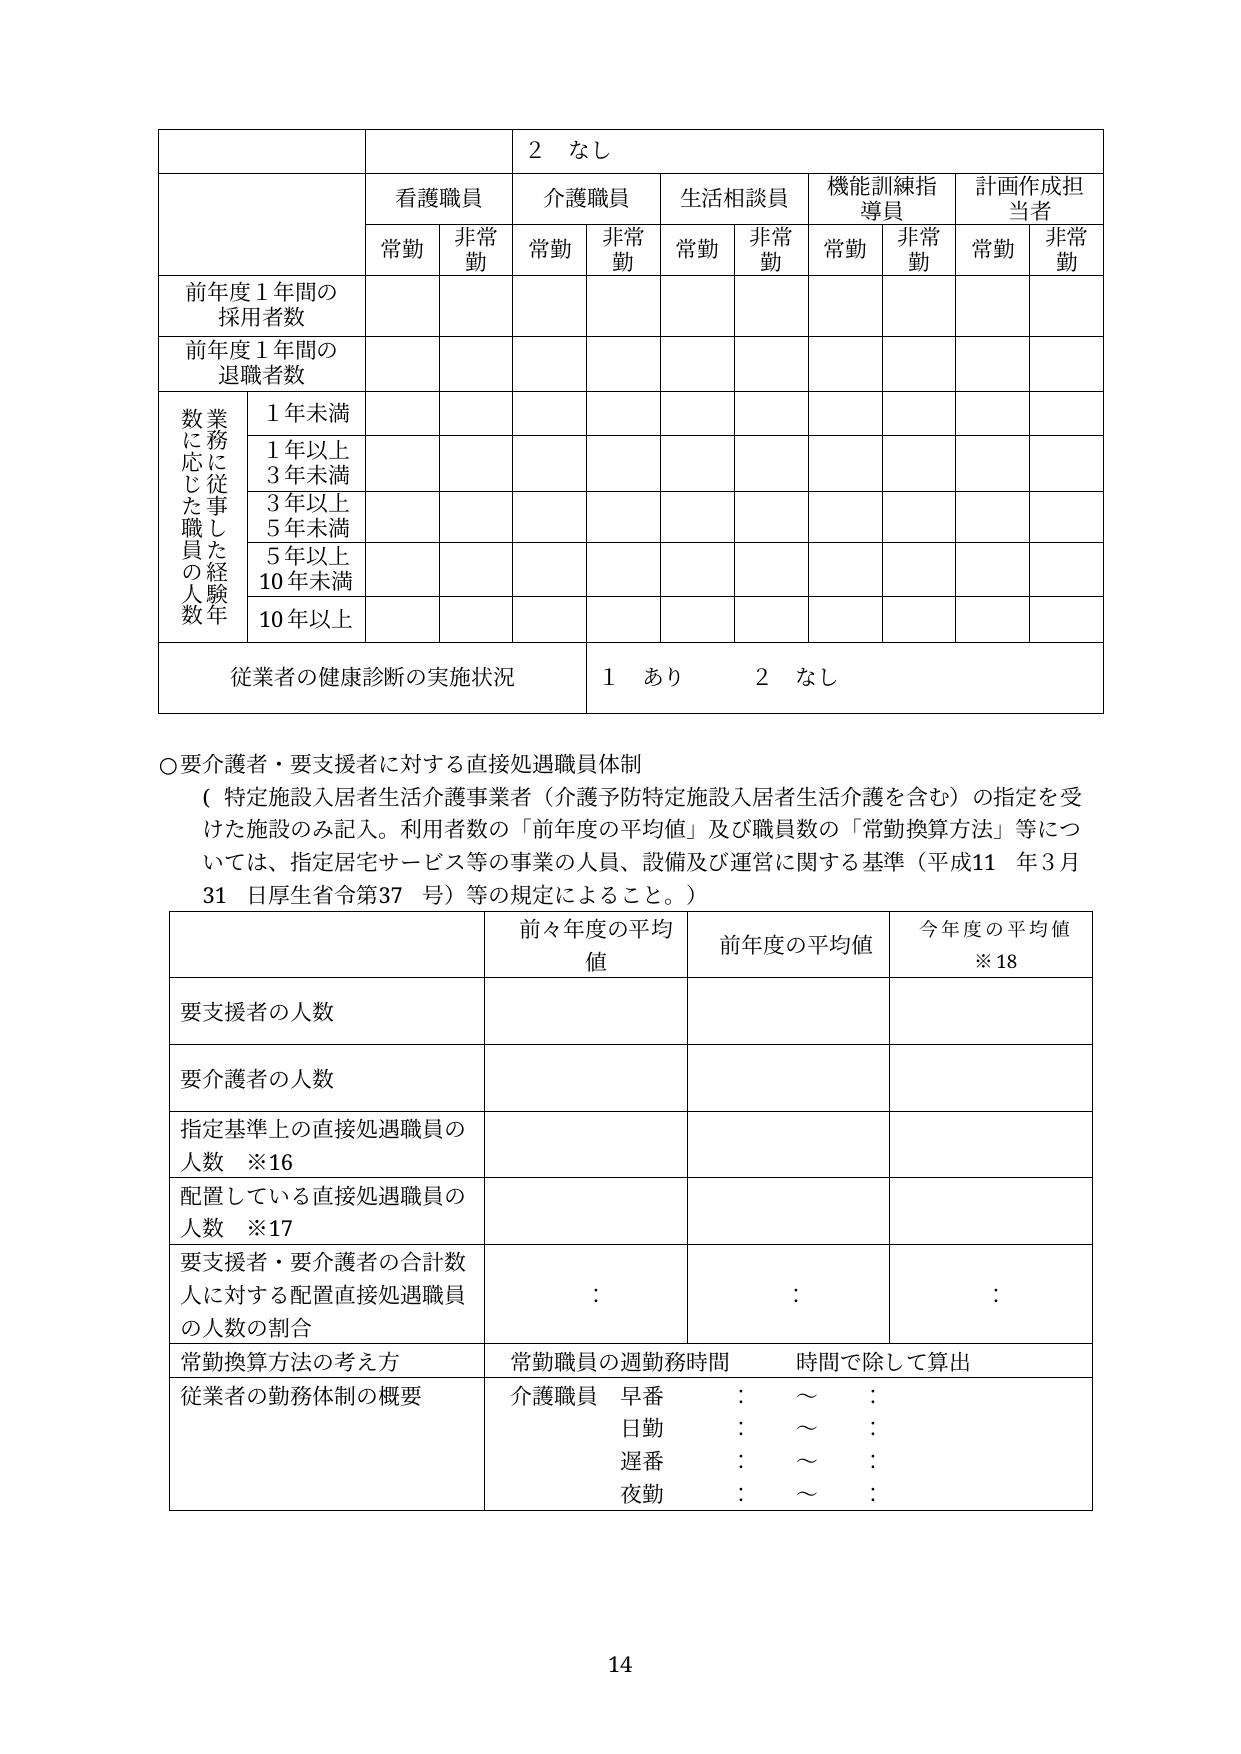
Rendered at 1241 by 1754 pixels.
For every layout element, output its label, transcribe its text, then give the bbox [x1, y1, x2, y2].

table_cell [440, 392, 512, 435]
table_header [170, 912, 484, 977]
table_cell [513, 276, 586, 336]
table_cell ５年以上 10年未満 [248, 543, 365, 596]
table_cell [809, 436, 882, 491]
table_cell [809, 276, 882, 336]
table_cell [890, 978, 1092, 1044]
table_cell 従業者の健康診断の実施状況 [159, 643, 586, 713]
table_cell 非常勤 [883, 225, 955, 275]
table_cell [485, 1045, 687, 1111]
table_cell 常勤 [956, 225, 1029, 275]
table_cell 機能訓練指導員 [809, 174, 955, 224]
table_cell [513, 543, 586, 596]
table_cell [661, 276, 734, 336]
table_cell ： [688, 1245, 889, 1343]
table_cell [440, 436, 512, 491]
table_cell [513, 597, 586, 642]
table_cell [440, 337, 512, 391]
table_cell [440, 543, 512, 596]
table_cell 前年度１年間の 退職者数 [159, 337, 365, 391]
table_cell [809, 392, 882, 435]
table_cell 要支援者・要介護者の合計数人に対する配置直接処遇職員の人数の割合 [170, 1245, 484, 1343]
table_header 前年度の平均値 [688, 912, 889, 977]
table_cell ： [890, 1245, 1092, 1343]
table_cell [883, 436, 955, 491]
table_cell [661, 392, 734, 435]
table_cell [883, 597, 955, 642]
table_cell [735, 492, 808, 542]
table_cell 要支援者の人数 [170, 978, 484, 1044]
table_cell [1030, 597, 1103, 642]
table_cell [890, 1112, 1092, 1177]
table_cell [587, 597, 660, 642]
table_cell 10年以上 [248, 597, 365, 642]
table_cell [366, 436, 439, 491]
table_cell [735, 543, 808, 596]
table_cell [809, 597, 882, 642]
table_cell [735, 276, 808, 336]
table_cell [587, 436, 660, 491]
table_cell [366, 392, 439, 435]
table_cell 非常勤 [587, 225, 660, 275]
table_cell [890, 1178, 1092, 1244]
table_cell [440, 276, 512, 336]
table_cell [366, 543, 439, 596]
table_cell [735, 597, 808, 642]
table_cell [1030, 436, 1103, 491]
table_cell [587, 543, 660, 596]
text ○要介護者・要支援者に対する直接処遇職員体制 [158, 746, 1082, 779]
table_cell 看護職員 [366, 174, 512, 224]
table_cell [688, 1178, 889, 1244]
table_cell [587, 492, 660, 542]
table_cell [485, 978, 687, 1044]
table_cell [513, 436, 586, 491]
table_header 前々年度の平均値 [485, 912, 687, 977]
table_cell [587, 392, 660, 435]
table_cell [366, 492, 439, 542]
table_cell [809, 543, 882, 596]
table_cell [587, 276, 660, 336]
table_cell [883, 276, 955, 336]
table_cell 常勤 [661, 225, 734, 275]
table_cell ２ なし [513, 130, 1103, 173]
table_header 今年度の平均値 ※18 [890, 912, 1092, 977]
table_cell 常勤 [366, 225, 439, 275]
table_cell [735, 436, 808, 491]
table_cell 非常勤 [735, 225, 808, 275]
table_cell [366, 276, 439, 336]
table_cell [1030, 392, 1103, 435]
table_cell [513, 492, 586, 542]
table_cell １年未満 [248, 392, 365, 435]
table_cell [956, 392, 1029, 435]
table_cell １年以上 ３年未満 [248, 436, 365, 491]
table_cell [688, 1045, 889, 1111]
table_cell [956, 337, 1029, 391]
table_cell [513, 337, 586, 391]
table_cell [587, 337, 660, 391]
table_cell [809, 337, 882, 391]
table_cell [735, 392, 808, 435]
table_cell 配置している直接処遇職員の人数 ※17 [170, 1178, 484, 1244]
table_cell [661, 543, 734, 596]
table_cell [956, 492, 1029, 542]
table_cell 要介護者の人数 [170, 1045, 484, 1111]
table_cell [1030, 543, 1103, 596]
table_cell 業務に従事した経験年数に応じた職員の人数 [159, 392, 247, 642]
table_cell [661, 337, 734, 391]
table_cell [883, 392, 955, 435]
table_cell [956, 597, 1029, 642]
table_cell [661, 492, 734, 542]
table_cell ３年以上 ５年未満 [248, 492, 365, 542]
table_cell [809, 492, 882, 542]
table_cell [513, 392, 586, 435]
table_cell [883, 337, 955, 391]
table_cell 指定基準上の直接処遇職員の人数 ※16 [170, 1112, 484, 1177]
table_cell [1030, 337, 1103, 391]
table_cell 生活相談員 [661, 174, 808, 224]
table_cell [883, 543, 955, 596]
table_cell [688, 1112, 889, 1177]
table_cell [485, 1178, 687, 1244]
table_cell [890, 1045, 1092, 1111]
table_cell 非常勤 [1030, 225, 1103, 275]
table_cell [956, 276, 1029, 336]
table_cell 常勤 [809, 225, 882, 275]
table_cell 非常勤 [440, 225, 512, 275]
text (特定施設入居者生活介護事業者（介護予防特定施設入居者生活介護を含む）の指定を受けた施設のみ記入。利用者数の「前年度の平均値」及び職員数の「常勤換算方法」等については、指定居宅サービス等の事業の人員、設備及び運営に関する基準（平成11年３月31日厚生省令第37号）等の規定によること。） [181, 779, 1082, 911]
table_cell 介護職員 早番 ： ～ ： 日勤 ： ～ ： 遅番 ： ～ ： 夜勤 ： ～ ： [485, 1378, 1092, 1509]
table_cell 常勤換算方法の考え方 [170, 1344, 484, 1377]
table_cell [485, 1112, 687, 1177]
table_cell 介護職員 [513, 174, 660, 224]
table_cell [1030, 492, 1103, 542]
table_cell [883, 492, 955, 542]
table_cell 従業者の勤務体制の概要 [170, 1378, 484, 1509]
table_cell １ あり ２ なし [587, 643, 1103, 713]
table_cell [688, 978, 889, 1044]
table_cell [956, 436, 1029, 491]
table_cell [661, 436, 734, 491]
table_cell 計画作成担当者 [956, 174, 1103, 224]
table_cell [661, 597, 734, 642]
table_cell [159, 174, 365, 275]
table_cell 常勤 [513, 225, 586, 275]
table_cell [366, 337, 439, 391]
table_cell [1030, 276, 1103, 336]
table_cell [440, 597, 512, 642]
table_cell 常勤職員の週勤務時間 時間で除して算出 [485, 1344, 1092, 1377]
table_cell [956, 543, 1029, 596]
table_cell [440, 492, 512, 542]
table_cell [366, 597, 439, 642]
table_cell [735, 337, 808, 391]
table_cell 前年度１年間の 採用者数 [159, 276, 365, 336]
table_cell ： [485, 1245, 687, 1343]
